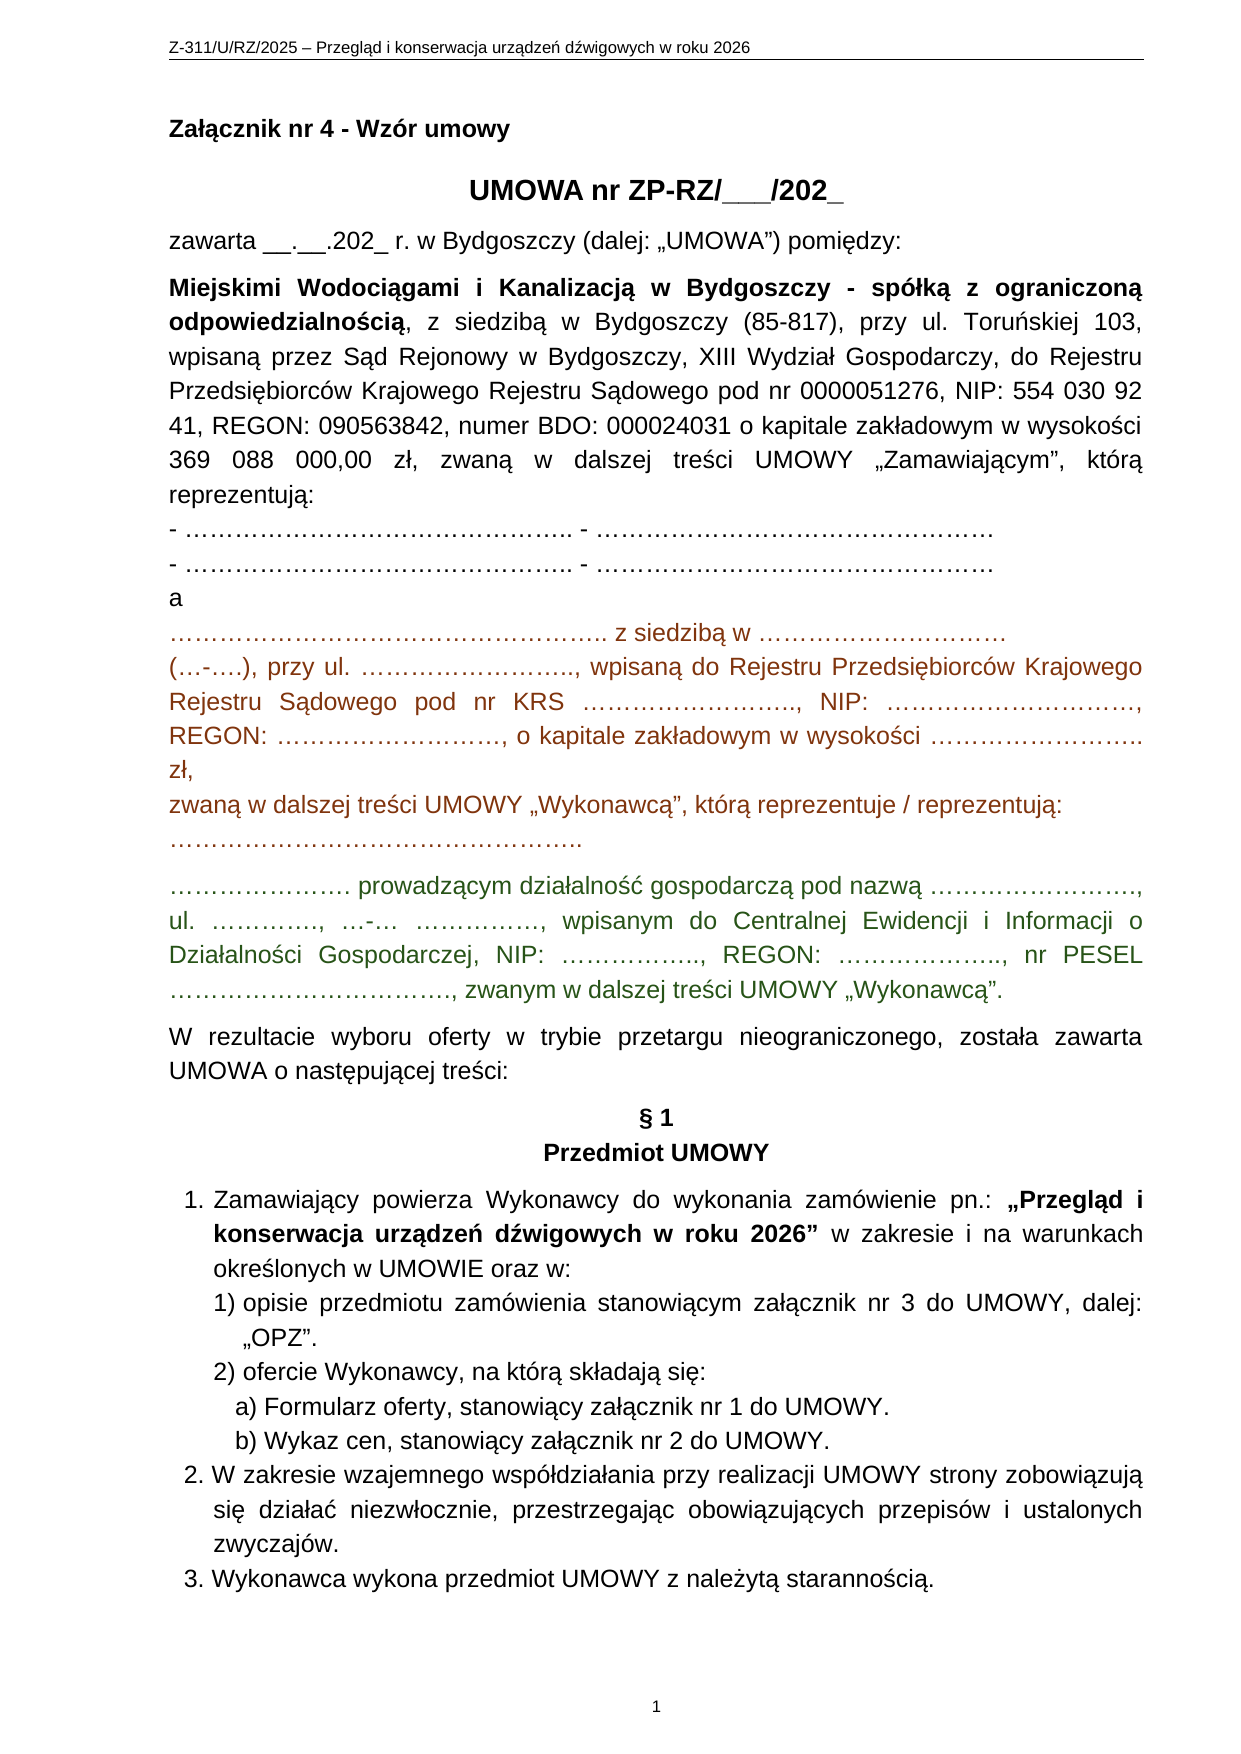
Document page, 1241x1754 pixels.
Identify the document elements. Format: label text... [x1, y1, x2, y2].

text W rezultacie wyboru oferty w trybie przetargu nieograniczonego, została zawarta UMOWA o następującej treści: [169, 1022, 1144, 1085]
list W zakresie wzajemnego współdziałania przy realizacji UMOWY strony zobowiązują się działać niezwłocznie, przestrzegając obowiązujących przepisów i ustalonych zwyczajów. [183, 1461, 1144, 1558]
list opisie przedmiotu zamówienia stanowiącym załącznik nr 3 do UMOWY, dalej: „OPZ”. [213, 1288, 1144, 1351]
text a …………………………………………….. z siedzibą w ………………………… [169, 583, 1144, 646]
text zawarta __.__.202_ r. w Bydgoszczy (dalej: „UMOWA”) pomiędzy: [169, 226, 1144, 254]
subtitle UMOWA nr ZP-RZ/___/202_ [169, 173, 1144, 207]
list ofercie Wykonawcy, na którą składają się: [213, 1357, 1144, 1386]
list Wykaz cen, stanowiący załącznik nr 2 do UMOWY. [235, 1426, 1144, 1455]
text ………………………………………….. [169, 824, 1144, 853]
text Miejskimi Wodociągami i Kanalizacją w Bydgoszczy - spółką z ograniczoną odpowiedzialnością, z siedzibą w Bydgoszczy (85-817), przy ul. Toruńskiej 103, wpisaną przez Sąd Rejonowy w Bydgoszczy, XIII Wydział Gospodarczy, do Rejestru Przedsiębiorców Krajowego Rejestru Sądowego pod nr 0000051276, NIP: 554 030 92 41, REGON: 090563842, numer BDO: 000024031 o kapitale zakładowym w wysokości 369 088 000,00 zł, zwaną w dalszej treści UMOWY „Zamawiającym”, którą reprezentują: [169, 273, 1144, 508]
list Wykonawca wykona przedmiot UMOWY z należytą starannością. [183, 1564, 1144, 1593]
list Formularz oferty, stanowiący załącznik nr 1 do UMOWY. [235, 1392, 1144, 1420]
text (…-….), przy ul. …………………….., wpisaną do Rejestru Przedsiębiorców Krajowego Rejestru Sądowego pod nr KRS …………………….., NIP: …………………………, REGON: ………………………, o kapitale zakładowym w wysokości …………………….. zł, [169, 652, 1144, 784]
text …………………. prowadzącym działalność gospodarczą pod nazwą ……………………., ul. …………., …-… ……………, wpisanym do Centralnej Ewidencji i Informacji o Działalności Gospodarczej, NIP: …………….., REGON: ……………….., nr PESEL ……………………………., zwanym w dalszej treści UMOWY „Wykonawcą”. [169, 871, 1144, 1003]
text - ……………………………………….. - ………………………………………… [169, 548, 1144, 577]
text - ……………………………………….. - ………………………………………… [169, 514, 1144, 543]
subtitle Załącznik nr 4 - Wzór umowy [169, 113, 1144, 142]
list Zamawiający powierza Wykonawcy do wykonania zamówienie pn.: „Przegląd i konserwacja urządzeń dźwigowych w roku 2026” w zakresie i na warunkach określonych w UMOWIE oraz w: [183, 1185, 1144, 1282]
text § 1 Przedmiot UMOWY [169, 1103, 1144, 1166]
text zwaną w dalszej treści UMOWY „Wykonawcą”, którą reprezentuje / reprezentują: [169, 790, 1144, 819]
